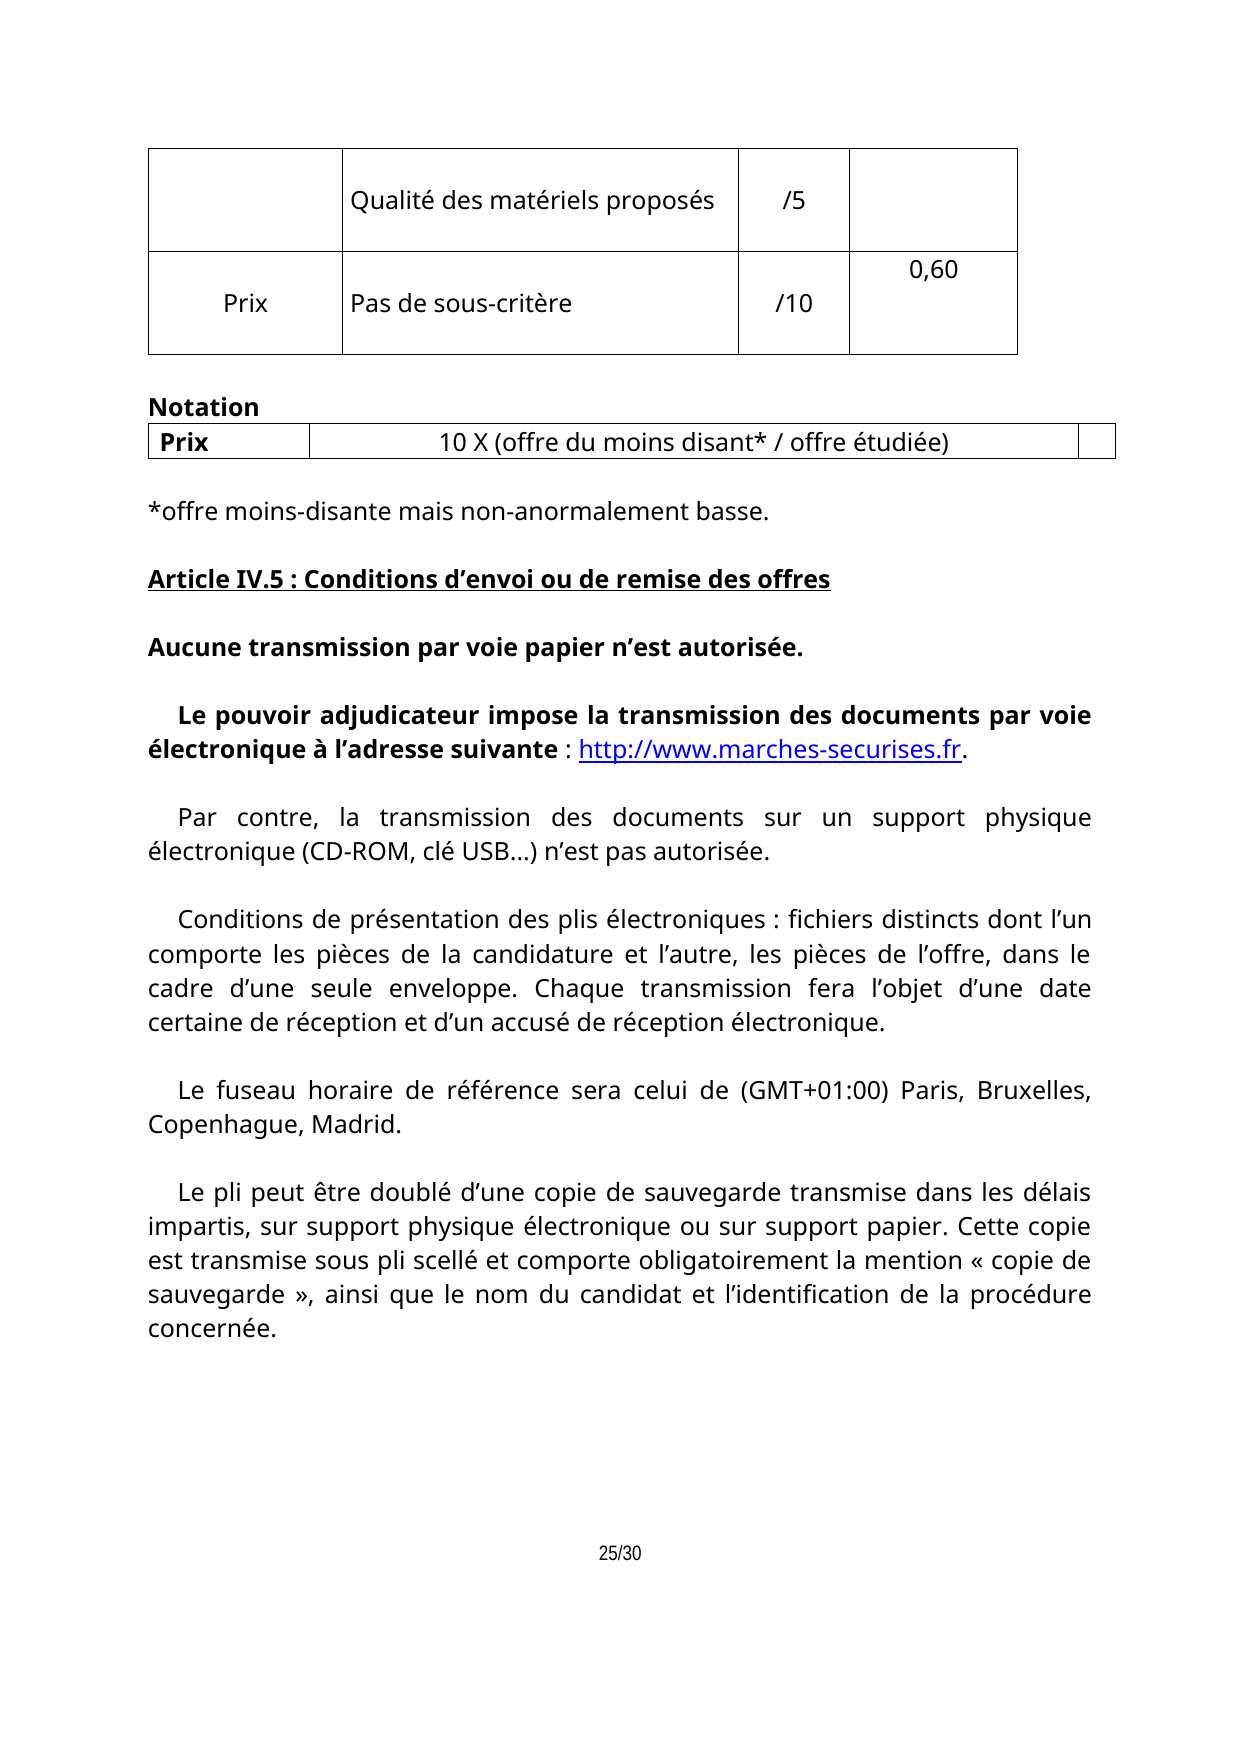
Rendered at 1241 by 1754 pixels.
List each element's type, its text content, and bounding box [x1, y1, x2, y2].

text Notation [148, 389, 1093, 423]
table_cell Prix [149, 252, 342, 354]
text *offre moins-disante mais non-anormalement basse. [148, 493, 1093, 527]
table_cell Qualité des matériels proposés [343, 149, 738, 251]
table_header Prix [149, 424, 309, 458]
table_header [1079, 424, 1115, 458]
text Conditions de présentation des plis électroniques : fichiers distincts dont l’un comporte les pièces de la candidature et l’autre, les pièces de l’offre, dans le cadre d’une seule enveloppe. Chaque transmission fera l’objet d’une date certaine de réception et d’un accusé de réception électronique. [148, 902, 1093, 1038]
text Par contre, la transmission des documents sur un support physique électronique (CD-ROM, clé USB...) n’est pas autorisée. [148, 800, 1093, 868]
table_header 10 X (offre du moins disant* / offre étudiée) [310, 424, 1078, 458]
table_cell Pas de sous-critère [343, 252, 738, 354]
text Le fuseau horaire de référence sera celui de (GMT+01:00) Paris, Bruxelles, Copenhague, Madrid. [148, 1072, 1093, 1141]
text Le pli peut être doublé d’une copie de sauvegarde transmise dans les délais impartis, sur support physique électronique ou sur support papier. Cette copie est transmise sous pli scellé et comporte obligatoirement la mention « copie de sauvegarde », ainsi que le nom du candidat et l’identification de la procédure concernée. [148, 1175, 1093, 1345]
text Aucune transmission par voie papier n’est autorisée. [148, 630, 1093, 664]
table_cell /5 [739, 149, 849, 251]
subtitle Article IV.5 : Conditions d’envoi ou de remise des offres [148, 562, 1093, 596]
text Le pouvoir adjudicateur impose la transmission des documents par voie électronique à l’adresse suivante : http://www.marches-securises.fr. [148, 698, 1093, 766]
table_cell /10 [739, 252, 849, 354]
table_cell 0,60 [850, 252, 1017, 354]
